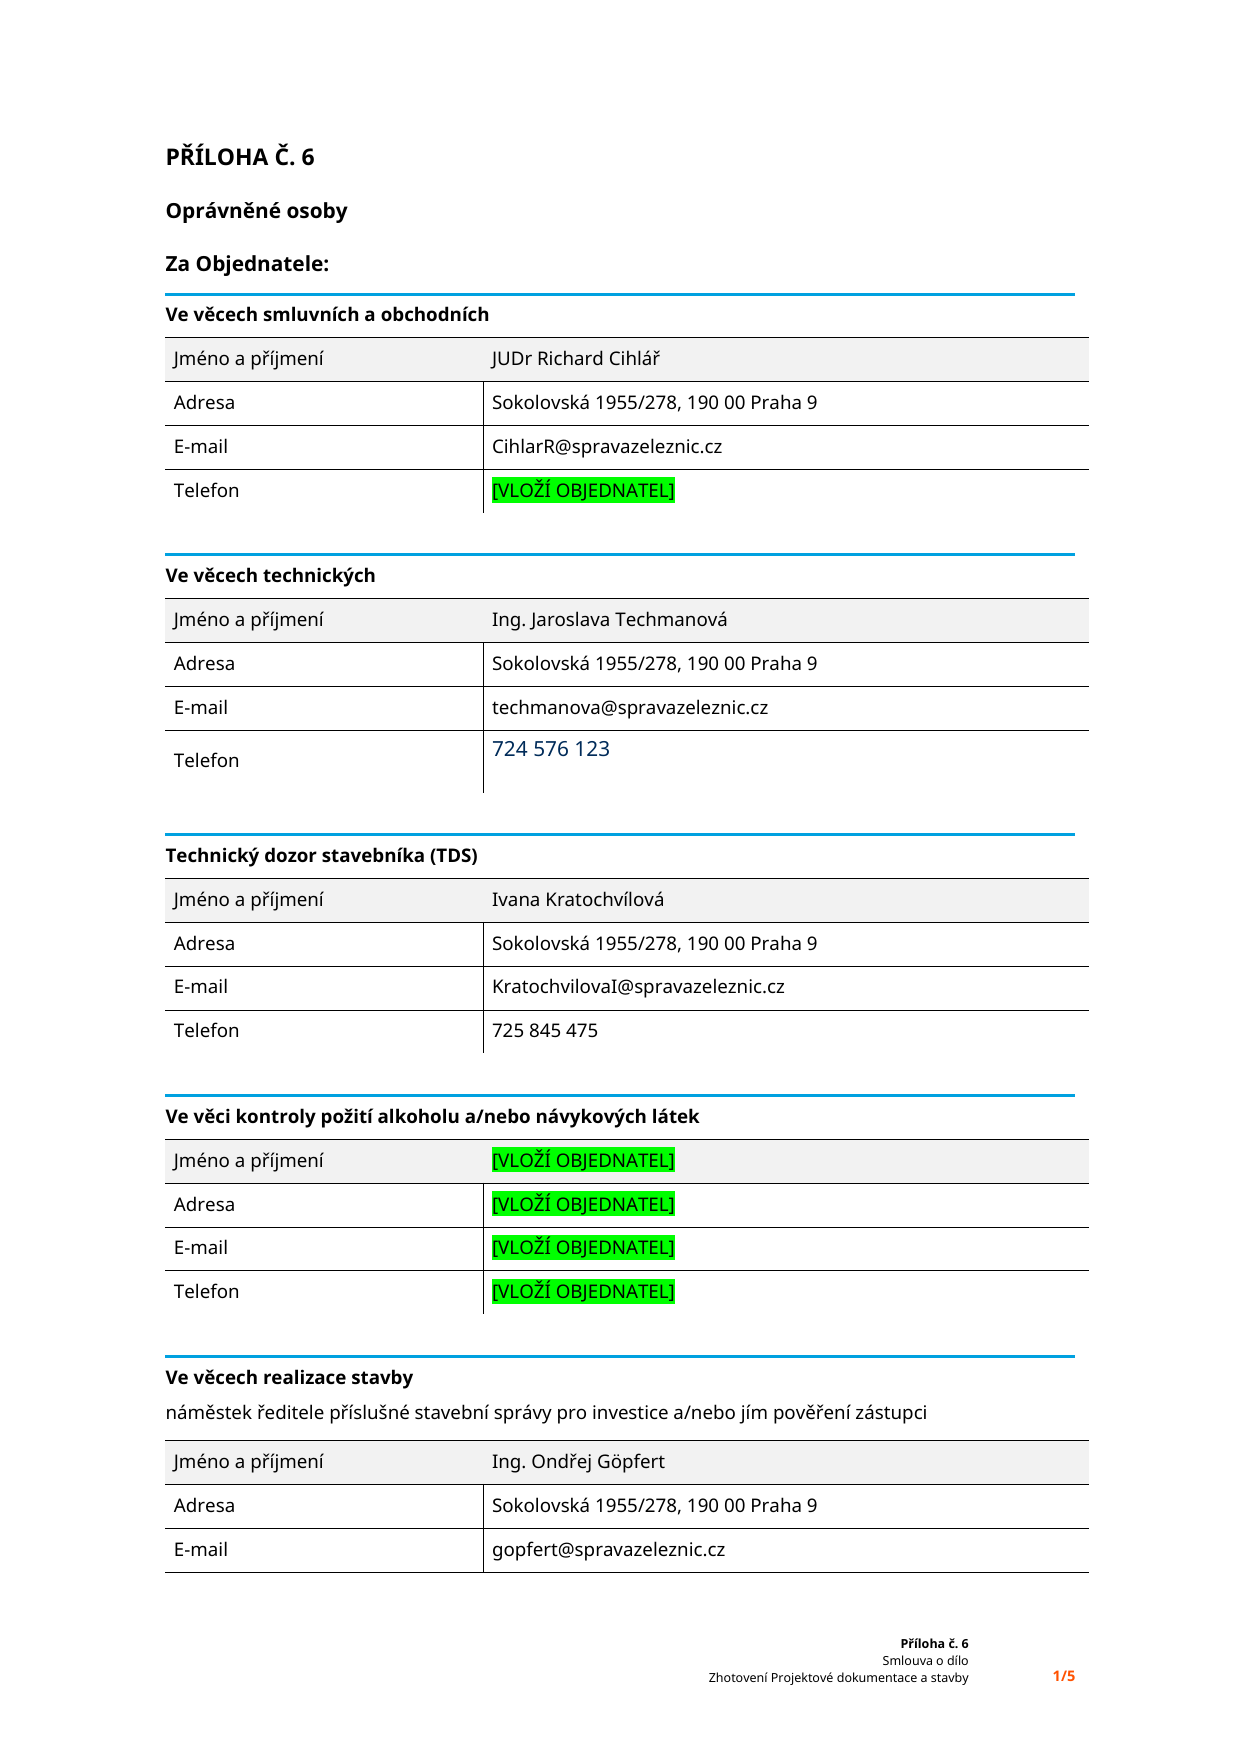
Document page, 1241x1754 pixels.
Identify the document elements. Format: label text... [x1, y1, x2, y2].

table_header Jméno a příjmení [165, 338, 484, 381]
table_cell Telefon [165, 1271, 483, 1314]
table_cell Sokolovská 1955/278, 190 00 Praha 9 [484, 1485, 1089, 1528]
table_cell CihlarR@spravazeleznic.cz [484, 426, 1089, 469]
table_header Jméno a příjmení [165, 879, 484, 922]
text Ve věcech technických [165, 556, 1075, 588]
text náměstek ředitele příslušné stavební správy pro investice a/nebo jím pověření zástupci [165, 1399, 1075, 1425]
table_cell techmanova@spravazeleznic.cz [484, 687, 1089, 730]
table_header Ing. Ondřej Göpfert [484, 1441, 1089, 1484]
table_cell Sokolovská 1955/278, 190 00 Praha 9 [484, 643, 1089, 686]
table_header [VLOŽÍ OBJEDNATEL] [484, 1140, 1089, 1183]
text Ve věci kontroly požití alkoholu a/nebo návykových látek [165, 1097, 1075, 1129]
table_cell E-mail [165, 687, 483, 730]
table_cell Telefon [165, 470, 483, 513]
table_cell [VLOŽÍ OBJEDNATEL] [484, 1228, 1089, 1270]
table_cell Adresa [165, 643, 483, 686]
text Ve věcech realizace stavby [165, 1358, 1075, 1389]
table_cell Sokolovská 1955/278, 190 00 Praha 9 [484, 923, 1089, 966]
table_cell KratochvilovaI@spravazeleznic.cz [484, 967, 1089, 1009]
table_cell E-mail [165, 967, 483, 1009]
table_cell [VLOŽÍ OBJEDNATEL] [484, 470, 1089, 513]
table_cell Sokolovská 1955/278, 190 00 Praha 9 [484, 382, 1089, 425]
table_header Ivana Kratochvílová [484, 879, 1089, 922]
table_cell E-mail [165, 1529, 483, 1572]
table_cell Adresa [165, 923, 483, 966]
table_header Jméno a příjmení [165, 1140, 484, 1183]
table_cell Adresa [165, 1184, 483, 1226]
table_header Jméno a příjmení [165, 1441, 484, 1484]
table_cell [VLOŽÍ OBJEDNATEL] [484, 1184, 1089, 1226]
table_header Jméno a příjmení [165, 599, 484, 642]
text Příloha č. 6 [165, 141, 1075, 173]
text Za Objednatele: [165, 249, 1075, 277]
table_cell Adresa [165, 382, 483, 425]
table_header Ing. Jaroslava Techmanová [484, 599, 1089, 642]
table_cell Telefon [165, 1011, 483, 1053]
table_cell 725 845 475 [484, 1011, 1089, 1053]
table_cell Adresa [165, 1485, 483, 1528]
table_header JUDr Richard Cihlář [484, 338, 1089, 381]
text Ve věcech smluvních a obchodních [165, 296, 1075, 327]
table_cell [VLOŽÍ OBJEDNATEL] [484, 1271, 1089, 1314]
table_cell 724 576 123 [484, 731, 1089, 792]
table_cell E-mail [165, 1228, 483, 1270]
table_cell gopfert@spravazeleznic.cz [484, 1529, 1089, 1572]
text Oprávněné osoby [165, 197, 1075, 225]
table_cell Telefon [165, 731, 483, 792]
text Technický dozor stavebníka (TDS) [165, 836, 1075, 868]
table_cell E-mail [165, 426, 483, 469]
